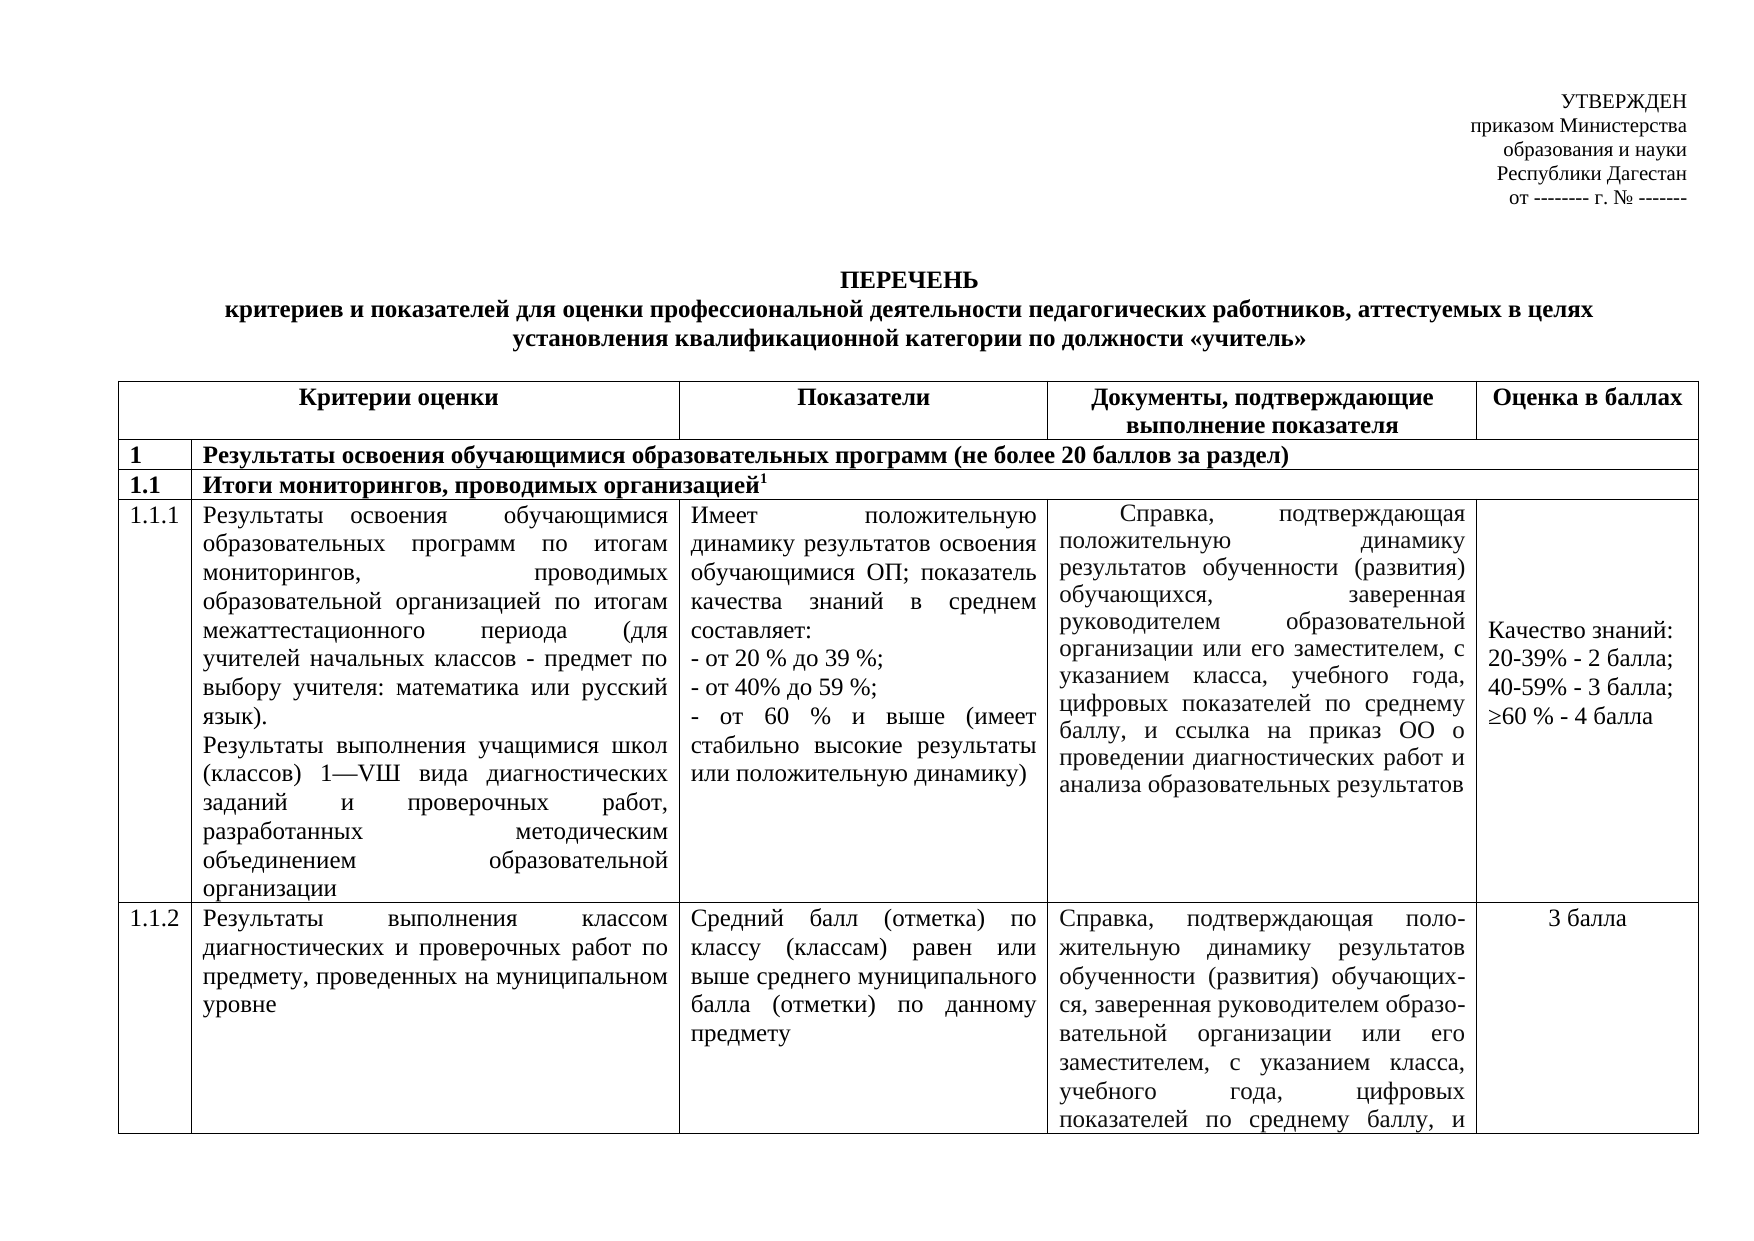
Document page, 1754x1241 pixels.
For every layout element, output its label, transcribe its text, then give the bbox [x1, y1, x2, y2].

table_header УТВЕРЖДЕН приказом Министерства образования и науки Республики Дагестан от -------- г. № ------- [118, 89, 1698, 266]
table_cell Оценка в баллах [1477, 382, 1698, 439]
table_cell Имеет положительную динамику результатов освоения обучающимися ОП; показатель качества знаний в среднем составляет: - от 20 % до 39 %; - от 40% до 59 %; - от 60 % и выше (имеет стабильно высокие результаты или положительную динамику) [680, 500, 1047, 902]
table_cell Показатели [680, 382, 1047, 439]
table_cell Результаты освоения обучающимися образовательных программ по итогам мониторингов, проводимых образовательной организацией по итогам межаттестационного периода (для учителей начальных классов - предмет по выбору учителя: математика или русский язык). Результаты выполнения учащимися школ (классов) 1—VШ вида диагностических заданий и проверочных работ, разработанных методическим объединением образовательной организации [192, 500, 679, 902]
table_cell Критерии оценки [119, 382, 679, 439]
table_cell ПЕРЕЧЕНЬ критериев и показателей для оценки профессиональной деятельности педагогических работников, аттестуемых в целях установления квалификационной категории по должности «учитель» [118, 266, 1698, 381]
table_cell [192, 903, 679, 1133]
table_cell Документы, подтверждающие выполнение показателя [1048, 382, 1476, 439]
table_cell Итоги мониторингов, проводимых организацией1 [192, 470, 1698, 499]
table_cell Результаты освоения обучающимися образовательных программ (не более 20 баллов за раздел) [192, 440, 1698, 469]
table_cell 1.1.1 [119, 500, 191, 902]
table_cell 1.1.2 [119, 903, 191, 1133]
table_cell Справка, подтверждающая положительную динамику результатов обученности (развития) обучающихся, заверенная руководителем образовательной организации или его заместителем, с указанием класса, учебного года, цифровых показателей по среднему баллу, и ссылка на приказ ОО о проведении диагностических работ и анализа образовательных результатов [1048, 500, 1476, 902]
table_cell 3 балла [1477, 903, 1698, 1133]
table_cell 1 [119, 440, 191, 469]
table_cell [1048, 903, 1476, 1133]
table_cell Качество знаний: 20-39% - 2 балла; 40-59% - 3 балла; ≥60 % - 4 балла [1477, 500, 1698, 902]
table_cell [680, 903, 1047, 1133]
table_cell 1.1 [119, 470, 191, 499]
